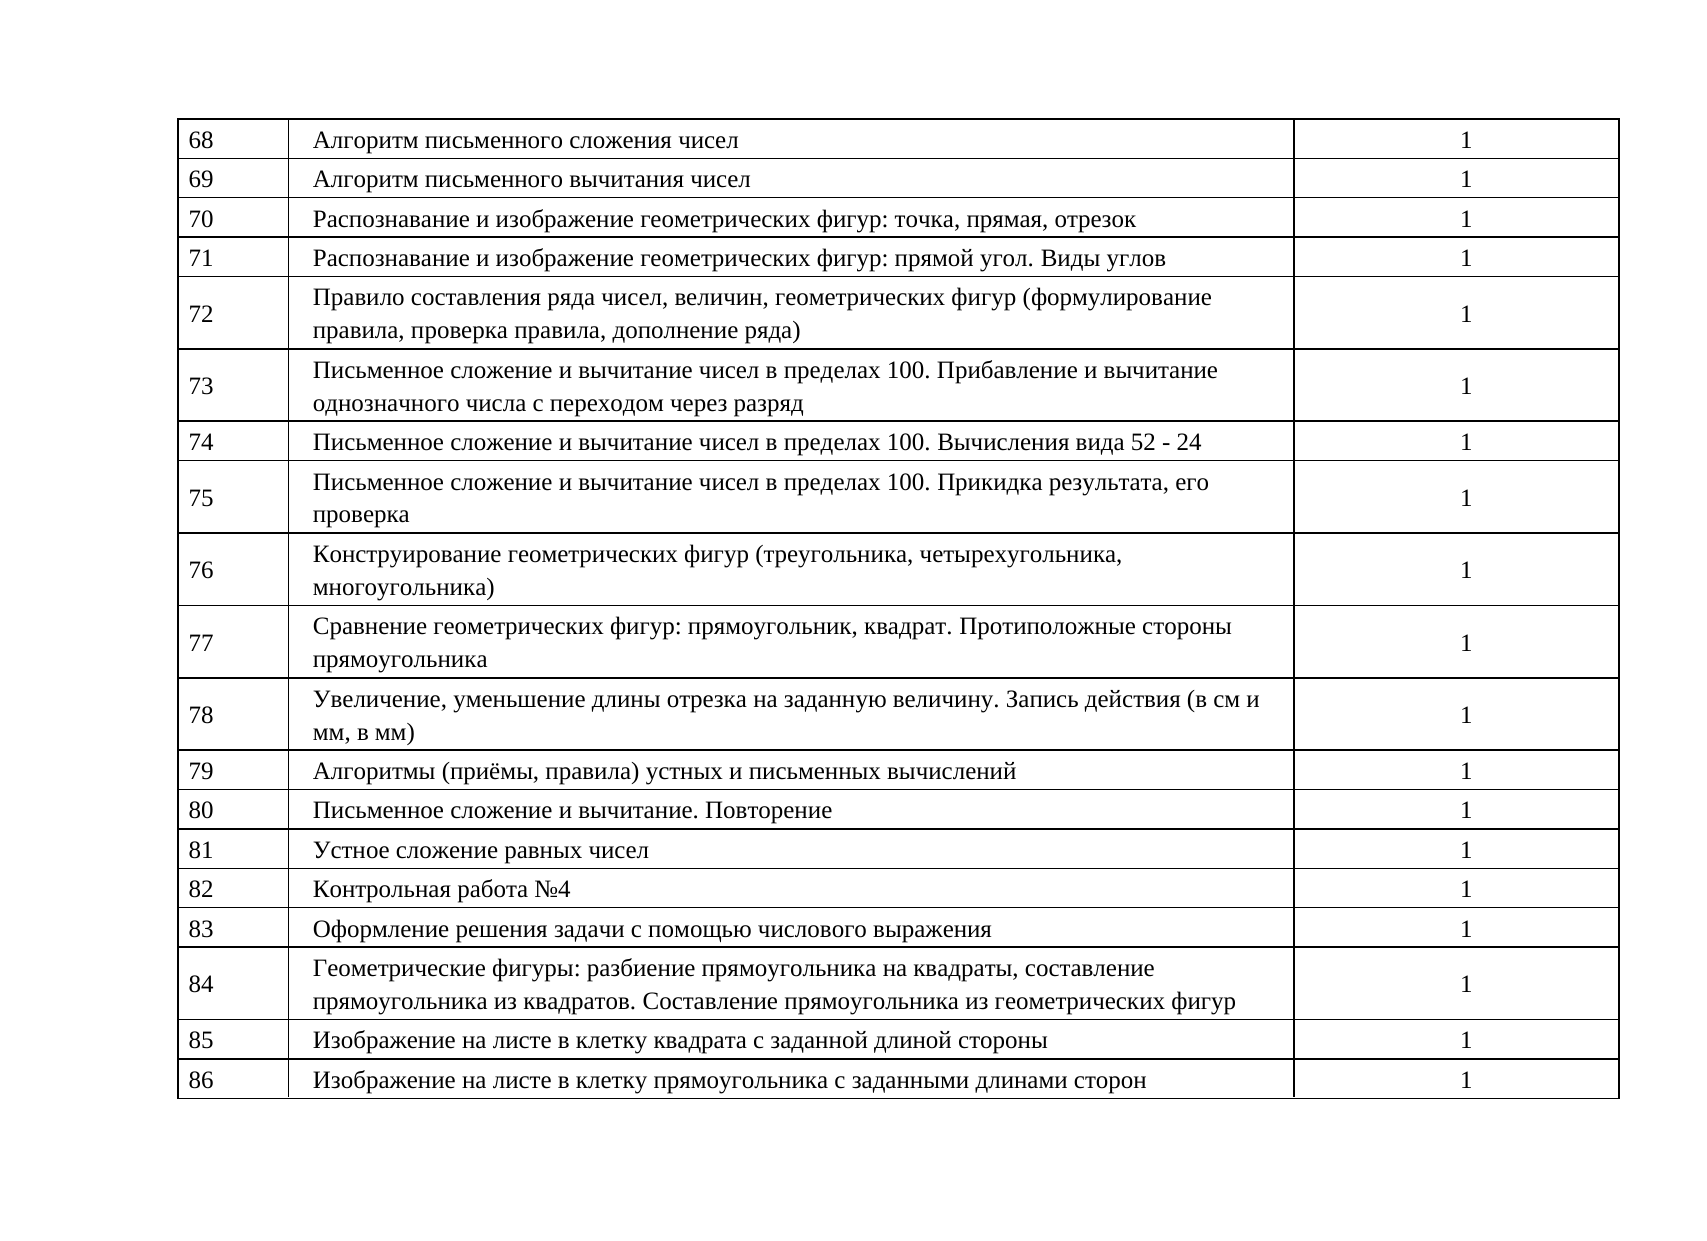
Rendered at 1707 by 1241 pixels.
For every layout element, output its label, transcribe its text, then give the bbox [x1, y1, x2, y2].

table_cell Увеличение, уменьшение длины отрезка на заданную величину. Запись действия (в см и мм, в мм) [289, 679, 1293, 749]
table_cell 79 [179, 751, 288, 789]
table_cell 68 [179, 120, 288, 157]
table_cell Письменное сложение и вычитание чисел в пределах 100. Прибавление и вычитание однозначного числа с переходом через разряд [289, 350, 1293, 420]
table_cell 75 [179, 461, 288, 532]
table_cell Геометрические фигуры: разбиение прямоугольника на квадраты, составление прямоугольника из квадратов. Составление прямоугольника из геометрических фигур [289, 948, 1293, 1019]
table_cell 1 [1295, 869, 1618, 907]
table_cell 1 [1295, 606, 1618, 677]
table_cell 80 [179, 790, 288, 828]
table_cell 73 [179, 350, 288, 420]
table_cell Изображение на листе в клетку квадрата с заданной длиной стороны [289, 1020, 1293, 1058]
table_cell 81 [179, 830, 288, 867]
table_cell Алгоритмы (приёмы, правила) устных и письменных вычислений [289, 751, 1293, 789]
table_cell 76 [179, 534, 288, 604]
table_cell Письменное сложение и вычитание чисел в пределах 100. Прикидка результата, его проверка [289, 461, 1293, 532]
table_cell Распознавание и изображение геометрических фигур: точка, прямая, отрезок [289, 198, 1293, 236]
table_cell Контрольная работа №4 [289, 869, 1293, 907]
table_cell 78 [179, 679, 288, 749]
table_cell 69 [179, 159, 288, 197]
table_cell 72 [179, 277, 288, 348]
table_cell 1 [1295, 1060, 1618, 1097]
table_cell 71 [179, 238, 288, 276]
table_cell Устное сложение равных чисел [289, 830, 1293, 867]
table_cell 1 [1295, 751, 1618, 789]
table_cell 1 [1295, 908, 1618, 946]
table_cell 1 [1295, 277, 1618, 348]
table_cell Алгоритм письменного вычитания чисел [289, 159, 1293, 197]
table_cell 1 [1295, 159, 1618, 197]
table_cell Сравнение геометрических фигур: прямоугольник, квадрат. Протиположные стороны прямоугольника [289, 606, 1293, 677]
table_cell 1 [1295, 1020, 1618, 1058]
table_cell 1 [1295, 422, 1618, 460]
table_cell Алгоритм письменного сложения чисел [289, 120, 1293, 157]
table_cell 1 [1295, 830, 1618, 867]
table_cell 70 [179, 198, 288, 236]
table_cell 1 [1295, 679, 1618, 749]
table_cell 1 [1295, 534, 1618, 604]
table_cell Письменное сложение и вычитание чисел в пределах 100. Вычисления вида 52 - 24 [289, 422, 1293, 460]
table_cell 84 [179, 948, 288, 1019]
table_cell 86 [179, 1060, 288, 1097]
table_cell 82 [179, 869, 288, 907]
table_cell 1 [1295, 238, 1618, 276]
table_cell 85 [179, 1020, 288, 1058]
table_cell 1 [1295, 120, 1618, 157]
table_cell 1 [1295, 461, 1618, 532]
table_cell 1 [1295, 350, 1618, 420]
table_cell 74 [179, 422, 288, 460]
table_cell Изображение на листе в клетку прямоугольника с заданными длинами сторон [289, 1060, 1293, 1097]
table_cell 77 [179, 606, 288, 677]
table_cell 1 [1295, 790, 1618, 828]
table_cell Распознавание и изображение геометрических фигур: прямой угол. Виды углов [289, 238, 1293, 276]
table_cell 1 [1295, 948, 1618, 1019]
table_cell Оформление решения задачи с помощью числового выражения [289, 908, 1293, 946]
table_cell Конструирование геометрических фигур (треугольника, четырехугольника, многоугольника) [289, 534, 1293, 604]
table_cell Письменное сложение и вычитание. Повторение [289, 790, 1293, 828]
table_cell Правило составления ряда чисел, величин, геометрических фигур (формулирование правила, проверка правила, дополнение ряда) [289, 277, 1293, 348]
table_cell 1 [1295, 198, 1618, 236]
table_cell 83 [179, 908, 288, 946]
